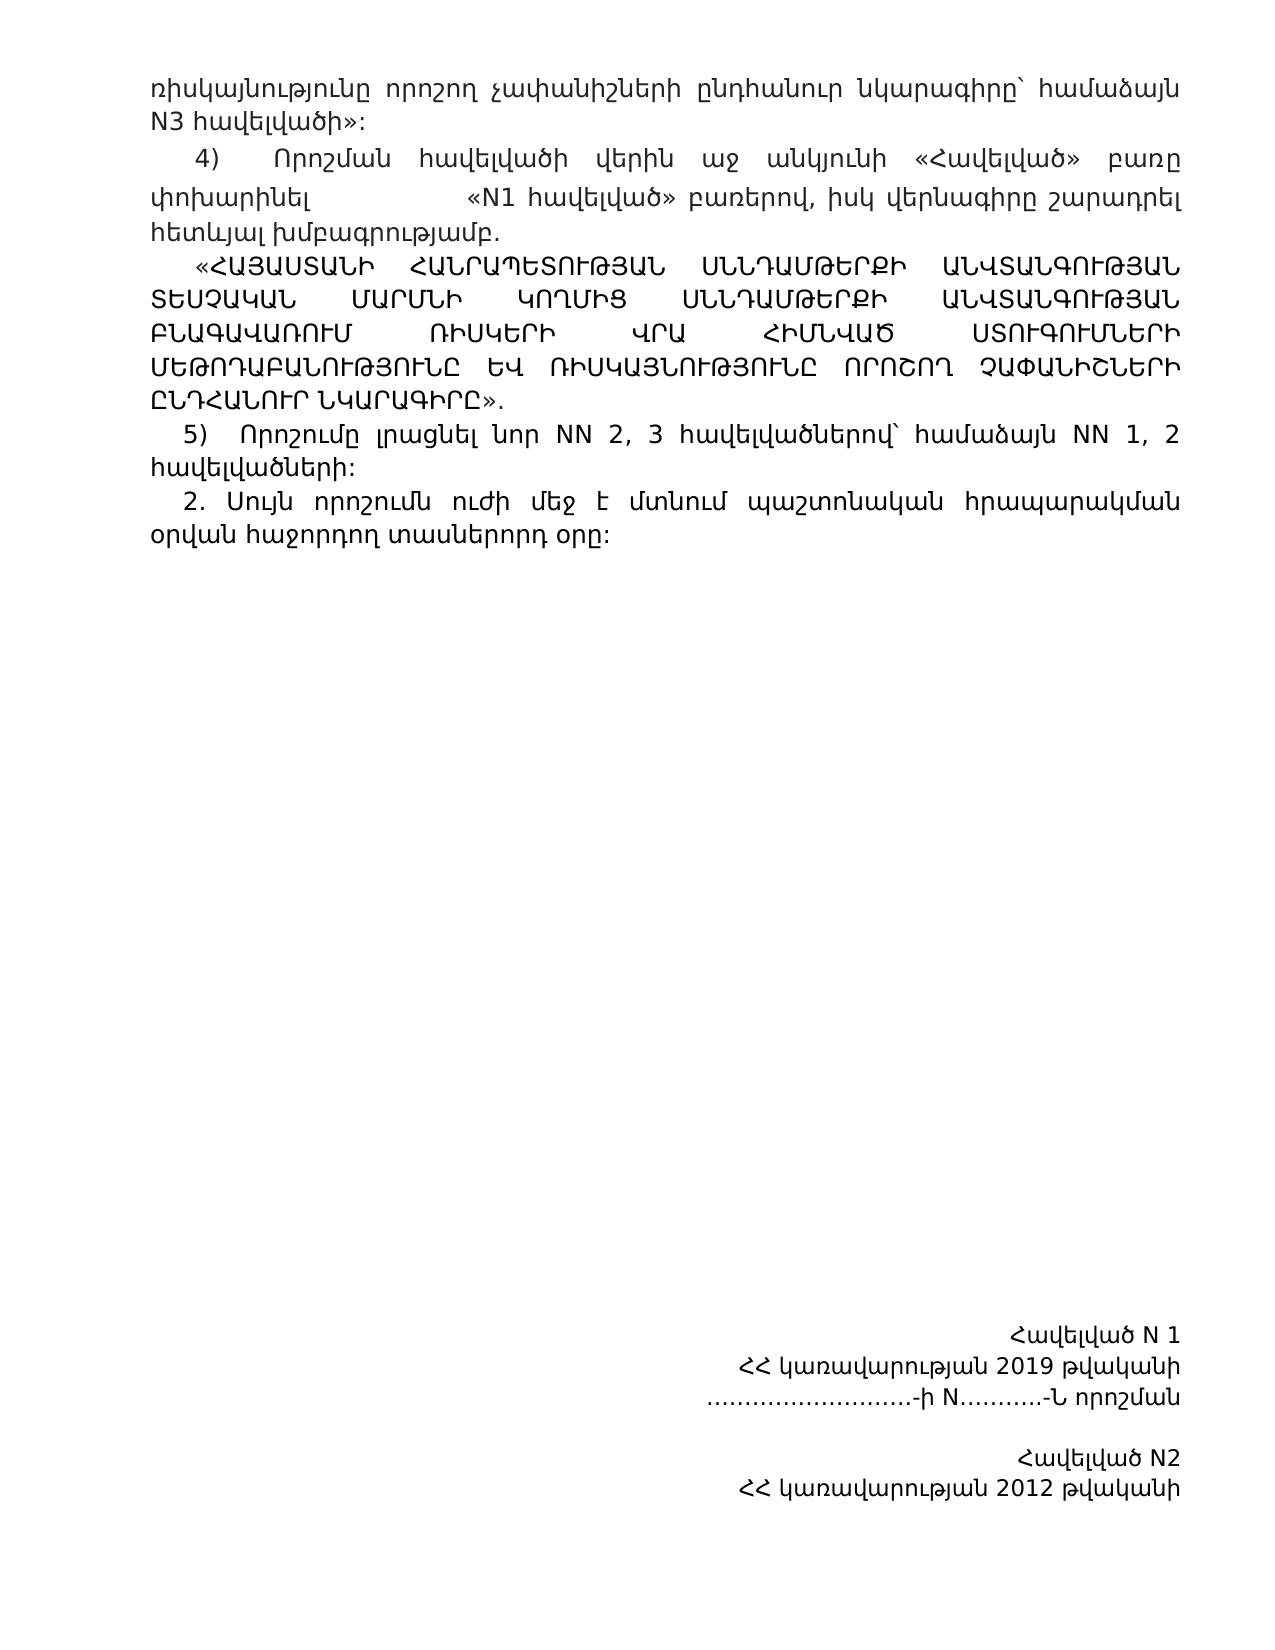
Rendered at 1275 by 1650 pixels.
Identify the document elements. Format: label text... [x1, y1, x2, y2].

text 2. Սույն որոշումն ուժի մեջ է մտնում պաշտոնական հրապարակման օրվան հաջորդող տասներորդ օրը: [150, 487, 1181, 549]
text 4) Որոշման հավելվածի վերին աջ անկյունի «Հավելված» բառը փոխարինել «N1 հավելված» բառերով, իսկ վերնագիրը շարադրել հետևյալ խմբագրությամբ. [150, 141, 1181, 248]
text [150, 74, 1181, 137]
text ՀՀ կառավարության 2019 թվականի [150, 1353, 1181, 1380]
text Հավելված N2 [150, 1445, 1181, 1472]
text 5) Որոշումը լրացնել նոր NN 2, 3 հավելվածներով՝ համաձայն NN 1, 2 հավելվածների: [150, 420, 1181, 482]
text ………………………-ի N………..-Ն որոշման [150, 1384, 1181, 1410]
text ՀՀ կառավարության 2012 թվականի [150, 1476, 1181, 1502]
text Հավելված N 1 [150, 1322, 1181, 1349]
text «ՀԱՅԱՍՏԱՆԻ ՀԱՆՐԱՊԵՏՈՒԹՅԱՆ ՍՆՆԴԱՄԹԵՐՔԻ ԱՆՎՏԱՆԳՈՒԹՅԱՆ ՏԵՍՉԱԿԱՆ ՄԱՐՄՆԻ ԿՈՂՄԻՑ ՍՆՆԴԱՄԹԵՐՔԻ ԱՆՎՏԱՆԳՈՒԹՅԱՆ ԲՆԱԳԱՎԱՌՈՒՄ ՌԻՍԿԵՐԻ ՎՐԱ ՀԻՄՆՎԱԾ ՍՏՈՒԳՈՒՄՆԵՐԻ ՄԵԹՈԴԱԲԱՆՈՒԹՅՈՒՆԸ ԵՎ ՌԻՍԿԱՅՆՈՒԹՅՈՒՆԸ ՈՐՈՇՈՂ ՉԱՓԱՆԻՇՆԵՐԻ ԸՆԴՀԱՆՈՒՐ ՆԿԱՐԱԳԻՐԸ». [150, 252, 1181, 415]
